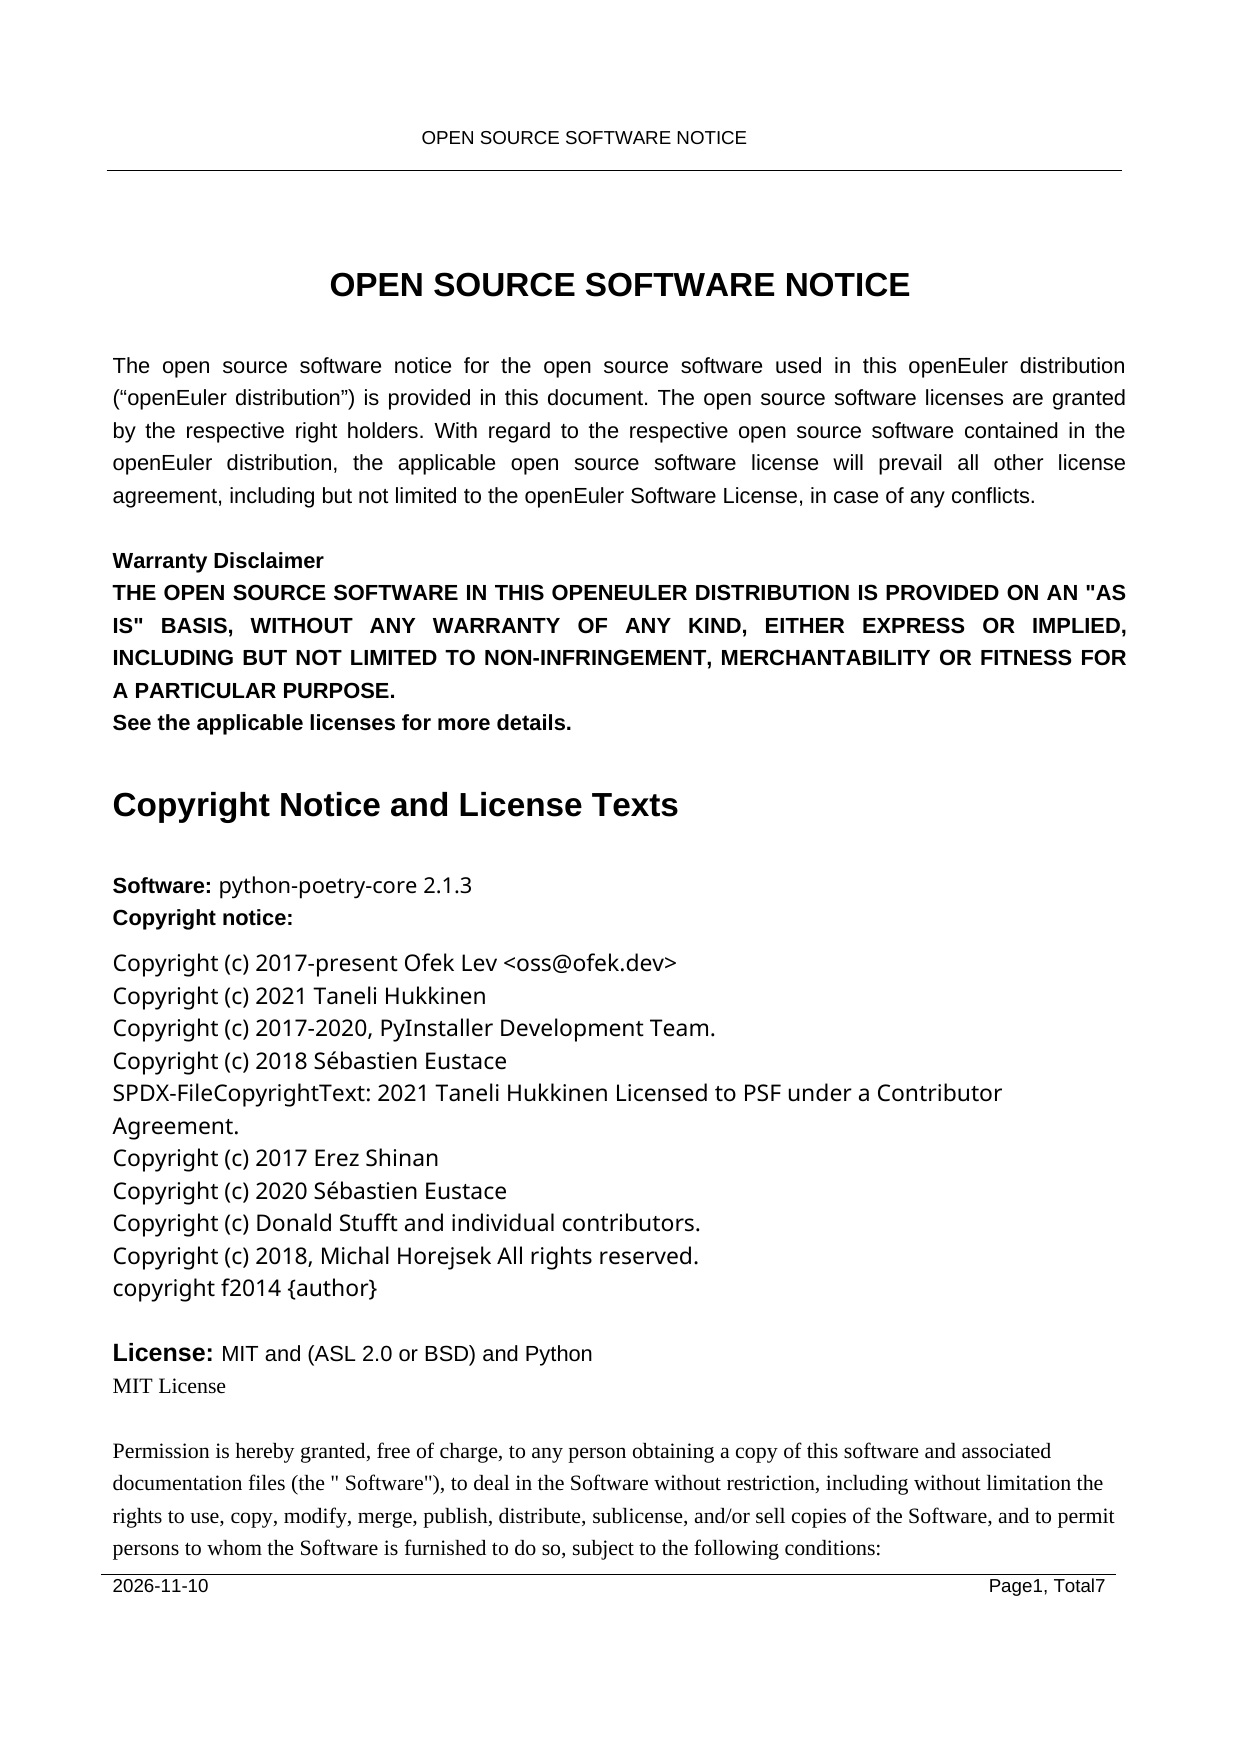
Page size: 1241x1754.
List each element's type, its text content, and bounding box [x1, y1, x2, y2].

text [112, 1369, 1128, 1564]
text The open source software notice for the open source software used in this openEuler distribution (“openEuler distribution”) is provided in this document. The open source software licenses are granted by the respective right holders. With regard to the respective open source software contained in the openEuler distribution, the applicable open source software license will prevail all other license agreement, including but not limited to the openEuler Software License, in case of any conflicts. [112, 349, 1128, 511]
text Copyright notice: [112, 901, 1128, 934]
text License: MIT and (ASL 2.0 or BSD) and Python [112, 1337, 1128, 1369]
text Warranty Disclaimer [112, 544, 1128, 576]
text Copyright (c) 2017-present Ofek Lev <oss@ofek.dev> Copyright (c) 2021 Taneli Hukkinen Copyright (c) 2017-2020, PyInstaller Development Team. Copyright (c) 2018 Sébastien Eustace SPDX-FileCopyrightText: 2021 Taneli Hukkinen Licensed to PSF under a Contributor Agreement. Copyright (c) 2017 Erez Shinan Copyright (c) 2020 Sébastien Eustace Copyright (c) Donald Stufft and individual contributors. Copyright (c) 2018, Michal Horejsek All rights reserved. copyright f2014 {author} [112, 947, 1128, 1337]
text OPEN SOURCE SOFTWARE NOTICE [112, 251, 1128, 316]
text THE OPEN SOURCE SOFTWARE IN THIS OPENEULER DISTRIBUTION IS PROVIDED ON AN "AS IS" BASIS, WITHOUT ANY WARRANTY OF ANY KIND, EITHER EXPRESS OR IMPLIED, INCLUDING BUT NOT LIMITED TO NON-INFRINGEMENT, MERCHANTABILITY OR FITNESS FOR A PARTICULAR PURPOSE. See the applicable licenses for more details. [112, 576, 1128, 739]
title Software: python-poetry-core 2.1.3 [112, 869, 1128, 901]
text Copyright Notice and License Texts [112, 771, 1128, 836]
